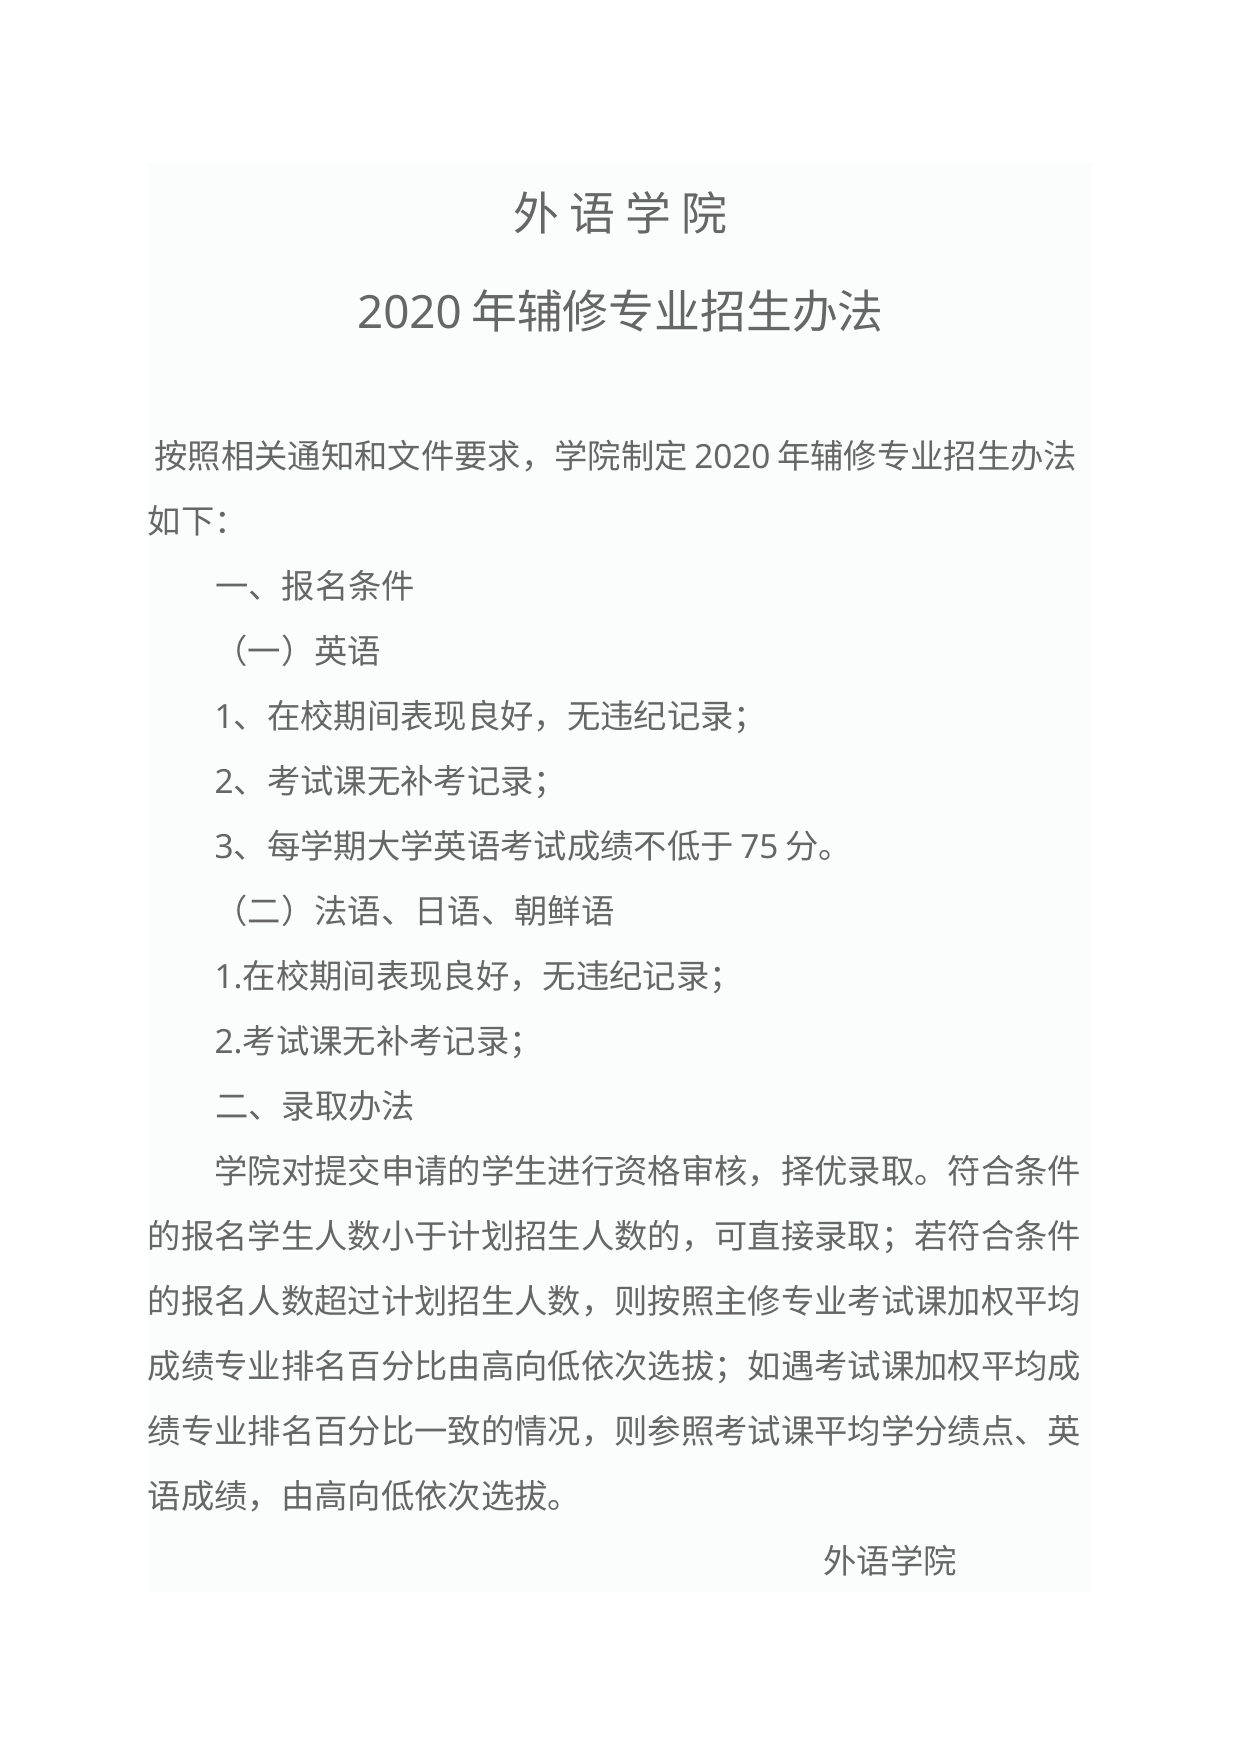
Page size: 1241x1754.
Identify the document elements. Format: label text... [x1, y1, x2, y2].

text 2、考试课无补考记录； [148, 747, 1092, 812]
text 3、每学期大学英语考试成绩不低于75分。 [148, 812, 1092, 877]
text 外语学院 [148, 1527, 1092, 1592]
text （一）英语 [148, 617, 1092, 682]
text 2020年辅修专业招生办法 [148, 259, 1092, 357]
text 二、录取办法 [148, 1072, 1092, 1137]
list 报名条件 [148, 552, 1092, 617]
text 1、在校期间表现良好，无违纪记录； [148, 682, 1092, 747]
text 外 语 学 院 [148, 162, 1092, 259]
text 1.在校期间表现良好，无违纪记录； [148, 942, 1092, 1007]
text 按照相关通知和文件要求，学院制定2020年辅修专业招生办法如下： [148, 422, 1092, 552]
text 学院对提交申请的学生进行资格审核，择优录取。符合条件的报名学生人数小于计划招生人数的，可直接录取；若符合条件的报名人数超过计划招生人数，则按照主修专业考试课加权平均成绩专业排名百分比由高向低依次选拔；如遇考试课加权平均成绩专业排名百分比一致的情况，则参照考试课平均学分绩点、英语成绩，由高向低依次选拔。 [148, 1137, 1092, 1527]
text 2.考试课无补考记录； [148, 1007, 1092, 1072]
text （二）法语、日语、朝鲜语 [148, 877, 1092, 942]
